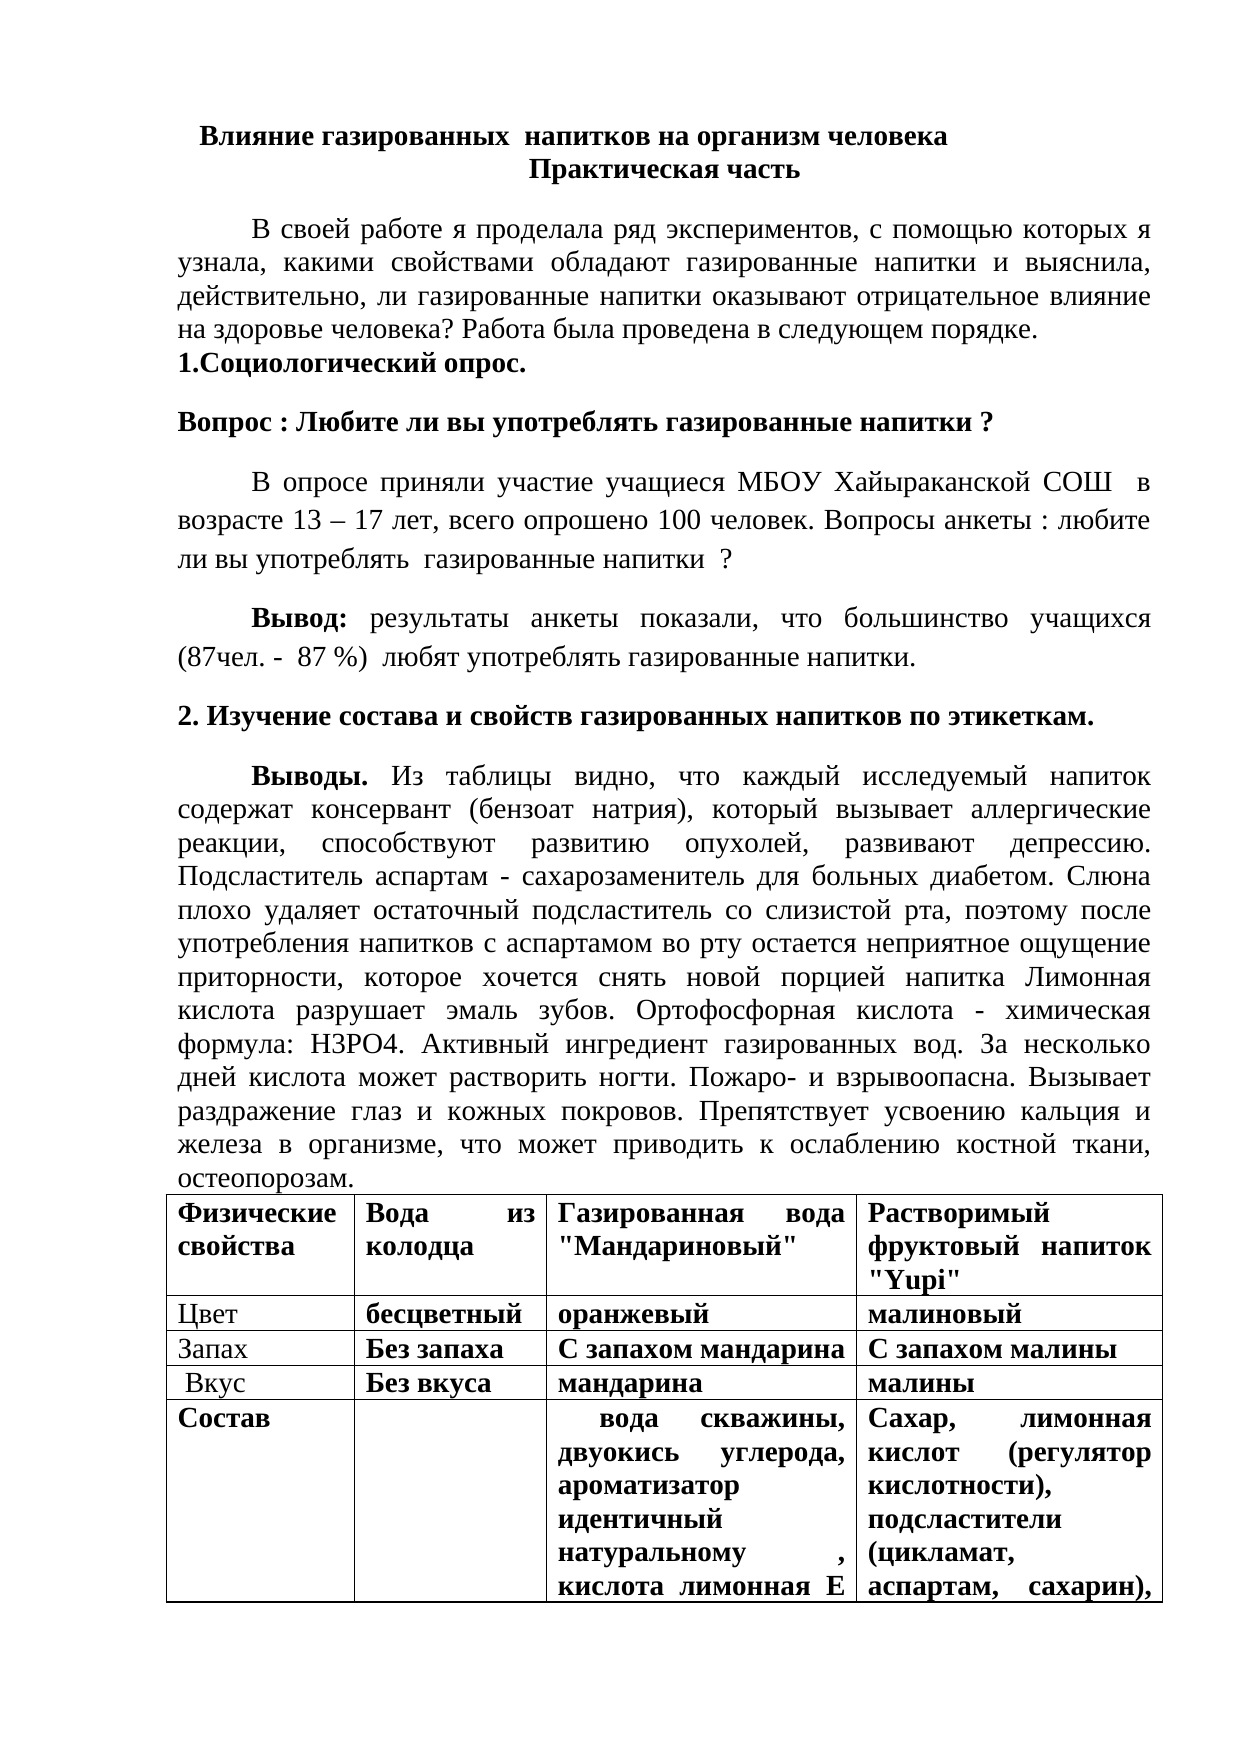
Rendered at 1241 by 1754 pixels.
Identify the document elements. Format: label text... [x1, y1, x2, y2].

table_header Физические свойства [167, 1195, 354, 1295]
text В своей работе я проделала ряд экспериментов, с помощью которых я узнала, какими свойствами обладают газированные напитки и выяснила, действительно, ли газированные напитки оказывают отрицательное влияние на здоровье человека? Работа была проведена в следующем порядке. [177, 211, 1152, 345]
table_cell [857, 1400, 1162, 1601]
table_cell С запахом мандарина [547, 1331, 856, 1364]
table_cell Без запаха [355, 1331, 546, 1364]
table_cell [355, 1400, 546, 1601]
table_cell С запахом малины [857, 1331, 1162, 1364]
table_cell Состав [167, 1400, 354, 1601]
text Вопрос : Любите ли вы употреблять газированные напитки ? [177, 404, 1152, 438]
table_cell Цвет [167, 1296, 354, 1330]
text 2. Изучение состава и свойств газированных напитков по этикеткам. [177, 698, 1152, 732]
text Практическая часть [177, 152, 1152, 185]
table_cell Запах [167, 1331, 354, 1364]
table_cell оранжевый [547, 1296, 856, 1330]
table_header Растворимый фруктовый напиток "Yupi" [857, 1195, 1162, 1295]
text Выводы. Из таблицы видно, что каждый исследуемый напиток содержат консервант (бензоат натрия), который вызывает аллергические реакции, способствуют развитию опухолей, развивают депрессию. Подсластитель аспартам - сахарозаменитель для больных диабетом. Слюна плохо удаляет остаточный подсластитель со слизистой рта, поэтому после употребления напитков с аспартамом во рту остается неприятное ощущение приторности, которое хочется снять новой порцией напитка Лимонная кислота разрушает эмаль зубов. Ортофосфорная кислота - химическая формула: H3PO4. Активный ингредиент газированных вод. За несколько дней кислота может растворить ногти. Пожаро- и взрывоопасна. Вызывает раздражение глаз и кожных покровов. Препятствует усвоению кальция и железа в организме, что может приводить к ослаблению костной ткани, остеопорозам. [177, 758, 1152, 1194]
table_cell бесцветный [355, 1296, 546, 1330]
text 1.Социологический опрос. [177, 345, 1152, 379]
table_header Вода из колодца [355, 1195, 546, 1295]
table_header Газированная вода "Мандариновый" [547, 1195, 856, 1295]
table_cell малиновый [857, 1296, 1162, 1330]
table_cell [547, 1400, 856, 1601]
table_cell мандарина [547, 1366, 856, 1399]
table_cell Вкус [167, 1366, 354, 1399]
text Вывод: результаты анкеты показали, что большинство учащихся (87чел. - 87 %) любят употреблять газированные напитки. [177, 600, 1152, 672]
text В опросе приняли участие учащиеся МБОУ Хайыраканской СОШ в возрасте 13 – 17 лет, всего опрошено 100 человек. Вопросы анкеты : любите ли вы употреблять газированные напитки ? [177, 464, 1152, 574]
table_cell Без вкуса [355, 1366, 546, 1399]
text Влияние газированных напитков на организм человека [177, 118, 1152, 152]
table_cell малины [857, 1366, 1162, 1399]
